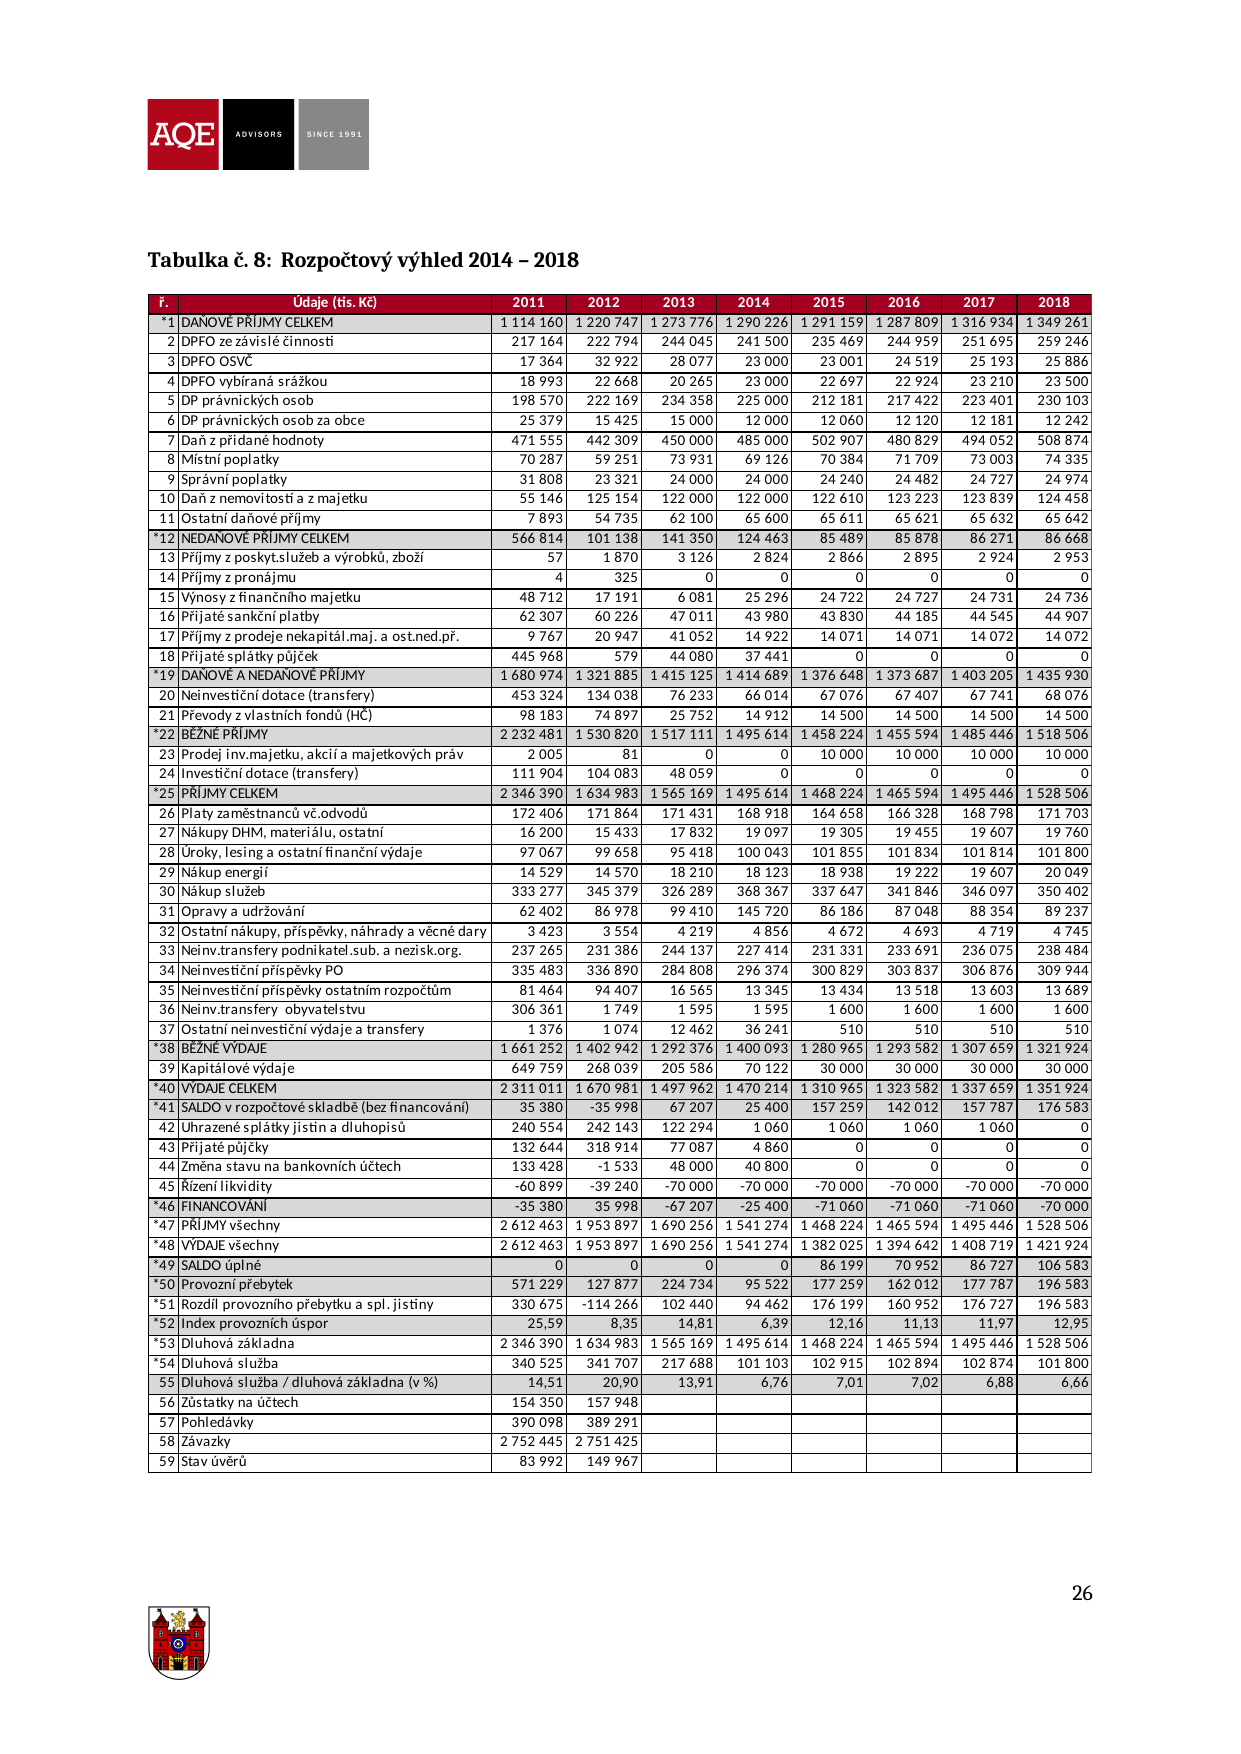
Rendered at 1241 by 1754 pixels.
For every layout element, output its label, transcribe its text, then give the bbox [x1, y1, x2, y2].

picture [147, 1605, 211, 1681]
picture [147, 99, 369, 170]
text Tabulka č. 8: Rozpočtový výhled 2014 – 2018 [148, 248, 1093, 273]
